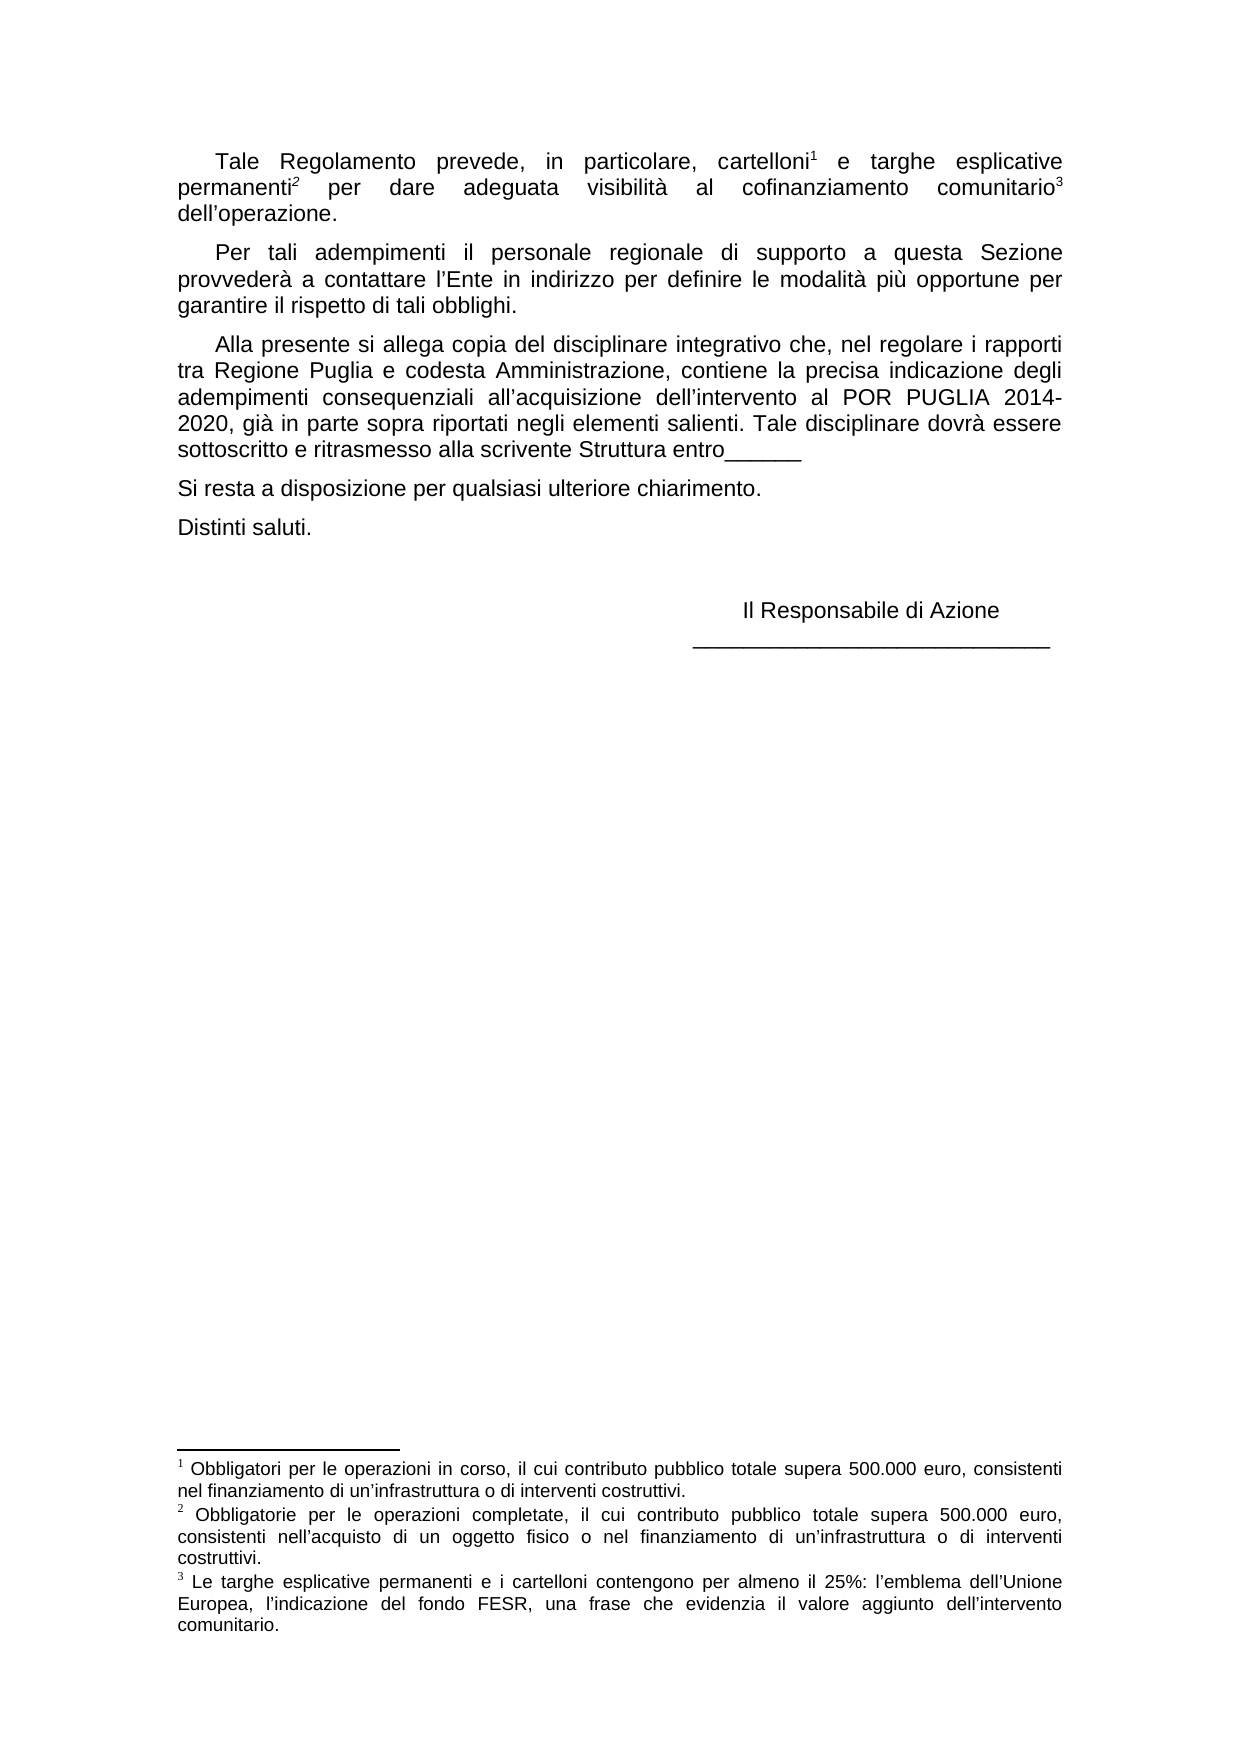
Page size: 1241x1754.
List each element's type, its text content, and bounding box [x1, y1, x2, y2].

text Si resta a disposizione per qualsiasi ulteriore chiarimento. [177, 475, 1063, 501]
text Il Responsabile di Azione ____________________________ [679, 597, 1063, 649]
text Per tali adempimenti il personale regionale di supporto a questa Sezione provvederà a contattare l’Ente in indirizzo per definire le modalità più opportune per garantire il rispetto di tali obblighi. [177, 239, 1063, 318]
text Tale Regolamento prevede, in particolare, cartelloni e targhe esplicative permanenti per dare adeguata visibilità al cofinanziamento comunitario dell’operazione. [177, 148, 1063, 227]
text Alla presente si allega copia del disciplinare integrativo che, nel regolare i rapporti tra Regione Puglia e codesta Amministrazione, contiene la precisa indicazione degli adempimenti consequenziali all’acquisizione dell’intervento al POR PUGLIA 2014-2020, già in parte sopra riportati negli elementi salienti. Tale disciplinare dovrà essere sottoscritto e ritrasmesso alla scrivente Struttura entro______ [177, 331, 1063, 463]
text Distinti saluti. [177, 514, 1063, 540]
